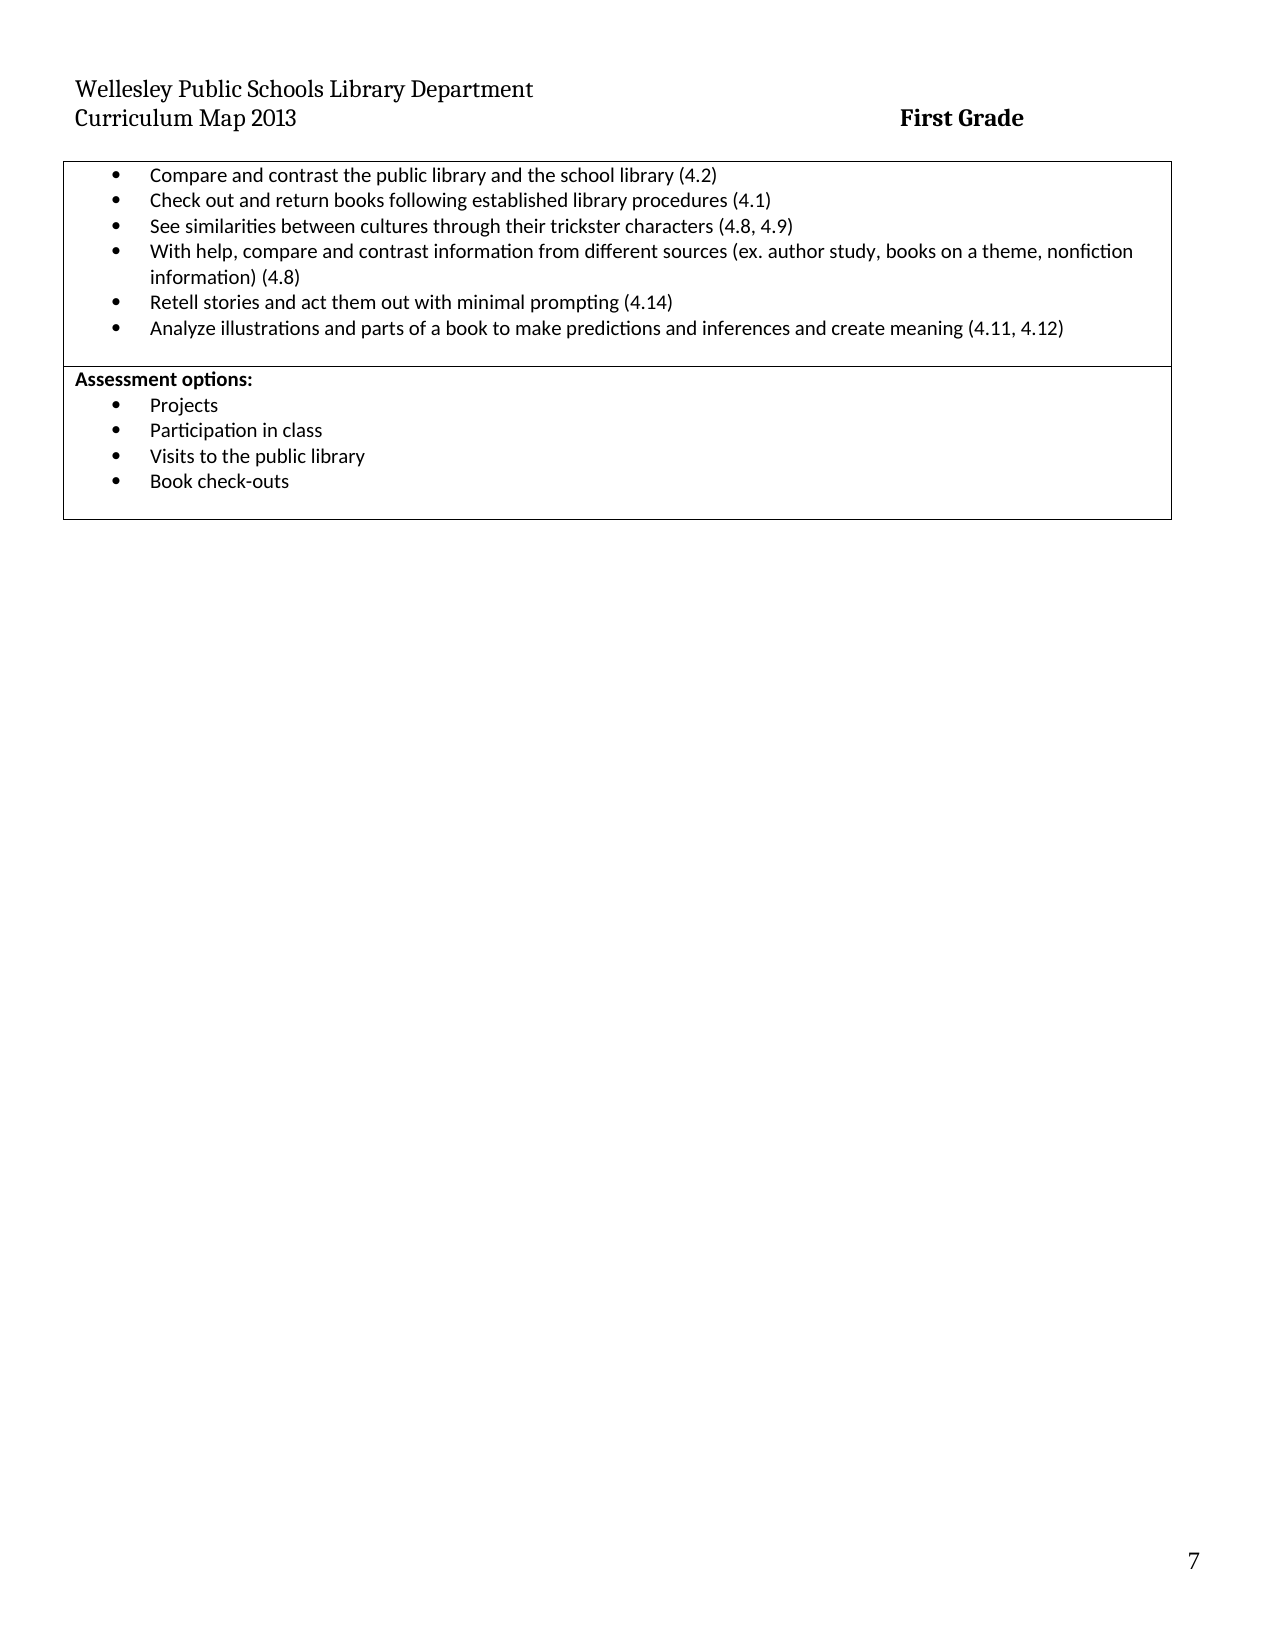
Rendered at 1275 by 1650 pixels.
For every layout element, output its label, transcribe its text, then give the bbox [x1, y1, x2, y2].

table_cell Assessment options: Projects Participation in class Visits to the public library Book check-outs [64, 367, 1171, 519]
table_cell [64, 162, 1171, 366]
